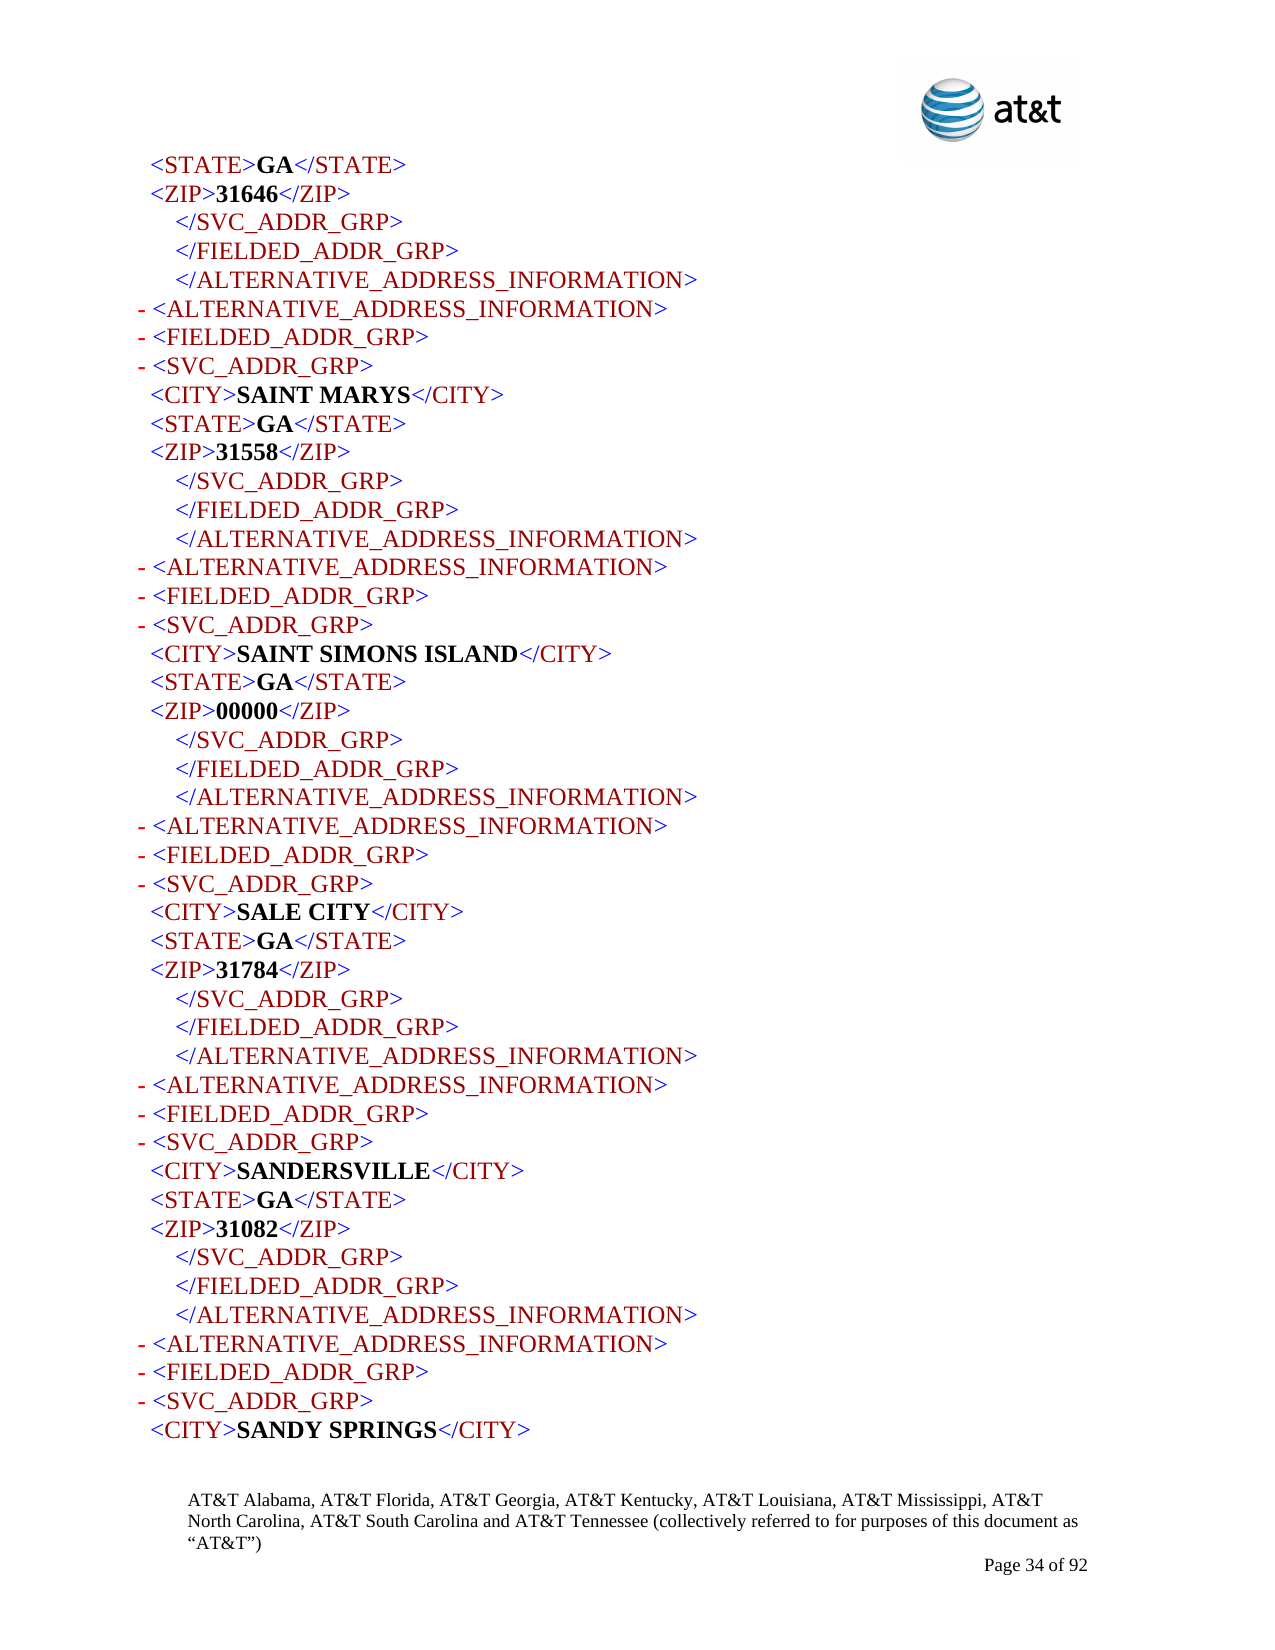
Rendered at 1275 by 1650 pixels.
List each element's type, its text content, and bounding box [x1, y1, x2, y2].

text <CITY>SALE CITY</CITY> [137, 897, 1087, 926]
text - <SVC_ADDR_GRP> [137, 1127, 1087, 1156]
text </SVC_ADDR_GRP> [162, 984, 1087, 1012]
text - <FIELDED_ADDR_GRP> [137, 840, 1087, 869]
text - <ALTERNATIVE_ADDRESS_INFORMATION> [137, 1329, 1087, 1357]
text <ZIP>31784</ZIP> [137, 955, 1087, 984]
text - <ALTERNATIVE_ADDRESS_INFORMATION> [137, 552, 1087, 581]
text <STATE>GA</STATE> [137, 409, 1087, 437]
text </FIELDED_ADDR_GRP> [162, 236, 1087, 265]
text <STATE>GA</STATE> [137, 150, 1087, 179]
text <ZIP>31082</ZIP> [137, 1214, 1087, 1242]
text - <FIELDED_ADDR_GRP> [137, 1099, 1087, 1127]
text <CITY>SAINT SIMONS ISLAND</CITY> [137, 639, 1087, 667]
text </SVC_ADDR_GRP> [162, 207, 1087, 236]
text <ZIP>31646</ZIP> [137, 179, 1087, 207]
text <CITY>SANDERSVILLE</CITY> [137, 1156, 1087, 1185]
text - <SVC_ADDR_GRP> [137, 1386, 1087, 1415]
text </ALTERNATIVE_ADDRESS_INFORMATION> [162, 524, 1087, 552]
picture [900, 57, 1082, 150]
text </ALTERNATIVE_ADDRESS_INFORMATION> [162, 1041, 1087, 1070]
text - <SVC_ADDR_GRP> [137, 351, 1087, 380]
text - <SVC_ADDR_GRP> [137, 869, 1087, 897]
text <ZIP>31558</ZIP> [137, 437, 1087, 466]
text <STATE>GA</STATE> [137, 926, 1087, 955]
text - <FIELDED_ADDR_GRP> [137, 1357, 1087, 1386]
text <CITY>SANDY SPRINGS</CITY> [137, 1415, 1087, 1444]
text - <ALTERNATIVE_ADDRESS_INFORMATION> [137, 1070, 1087, 1099]
text - <SVC_ADDR_GRP> [137, 610, 1087, 639]
text - <ALTERNATIVE_ADDRESS_INFORMATION> [137, 811, 1087, 840]
text </FIELDED_ADDR_GRP> [162, 1012, 1087, 1041]
text </ALTERNATIVE_ADDRESS_INFORMATION> [162, 782, 1087, 811]
text <CITY>SAINT MARYS</CITY> [137, 380, 1087, 409]
text </SVC_ADDR_GRP> [162, 466, 1087, 495]
text </ALTERNATIVE_ADDRESS_INFORMATION> [162, 1300, 1087, 1329]
text </FIELDED_ADDR_GRP> [162, 495, 1087, 524]
text <ZIP>00000</ZIP> [137, 696, 1087, 725]
text <STATE>GA</STATE> [137, 1185, 1087, 1214]
text </SVC_ADDR_GRP> [162, 725, 1087, 754]
text - <FIELDED_ADDR_GRP> [137, 322, 1087, 351]
text </FIELDED_ADDR_GRP> [162, 754, 1087, 782]
text <STATE>GA</STATE> [137, 667, 1087, 696]
text </FIELDED_ADDR_GRP> [162, 1271, 1087, 1300]
text - <FIELDED_ADDR_GRP> [137, 581, 1087, 610]
text </SVC_ADDR_GRP> [162, 1242, 1087, 1271]
text </ALTERNATIVE_ADDRESS_INFORMATION> [162, 265, 1087, 294]
text - <ALTERNATIVE_ADDRESS_INFORMATION> [137, 294, 1087, 322]
